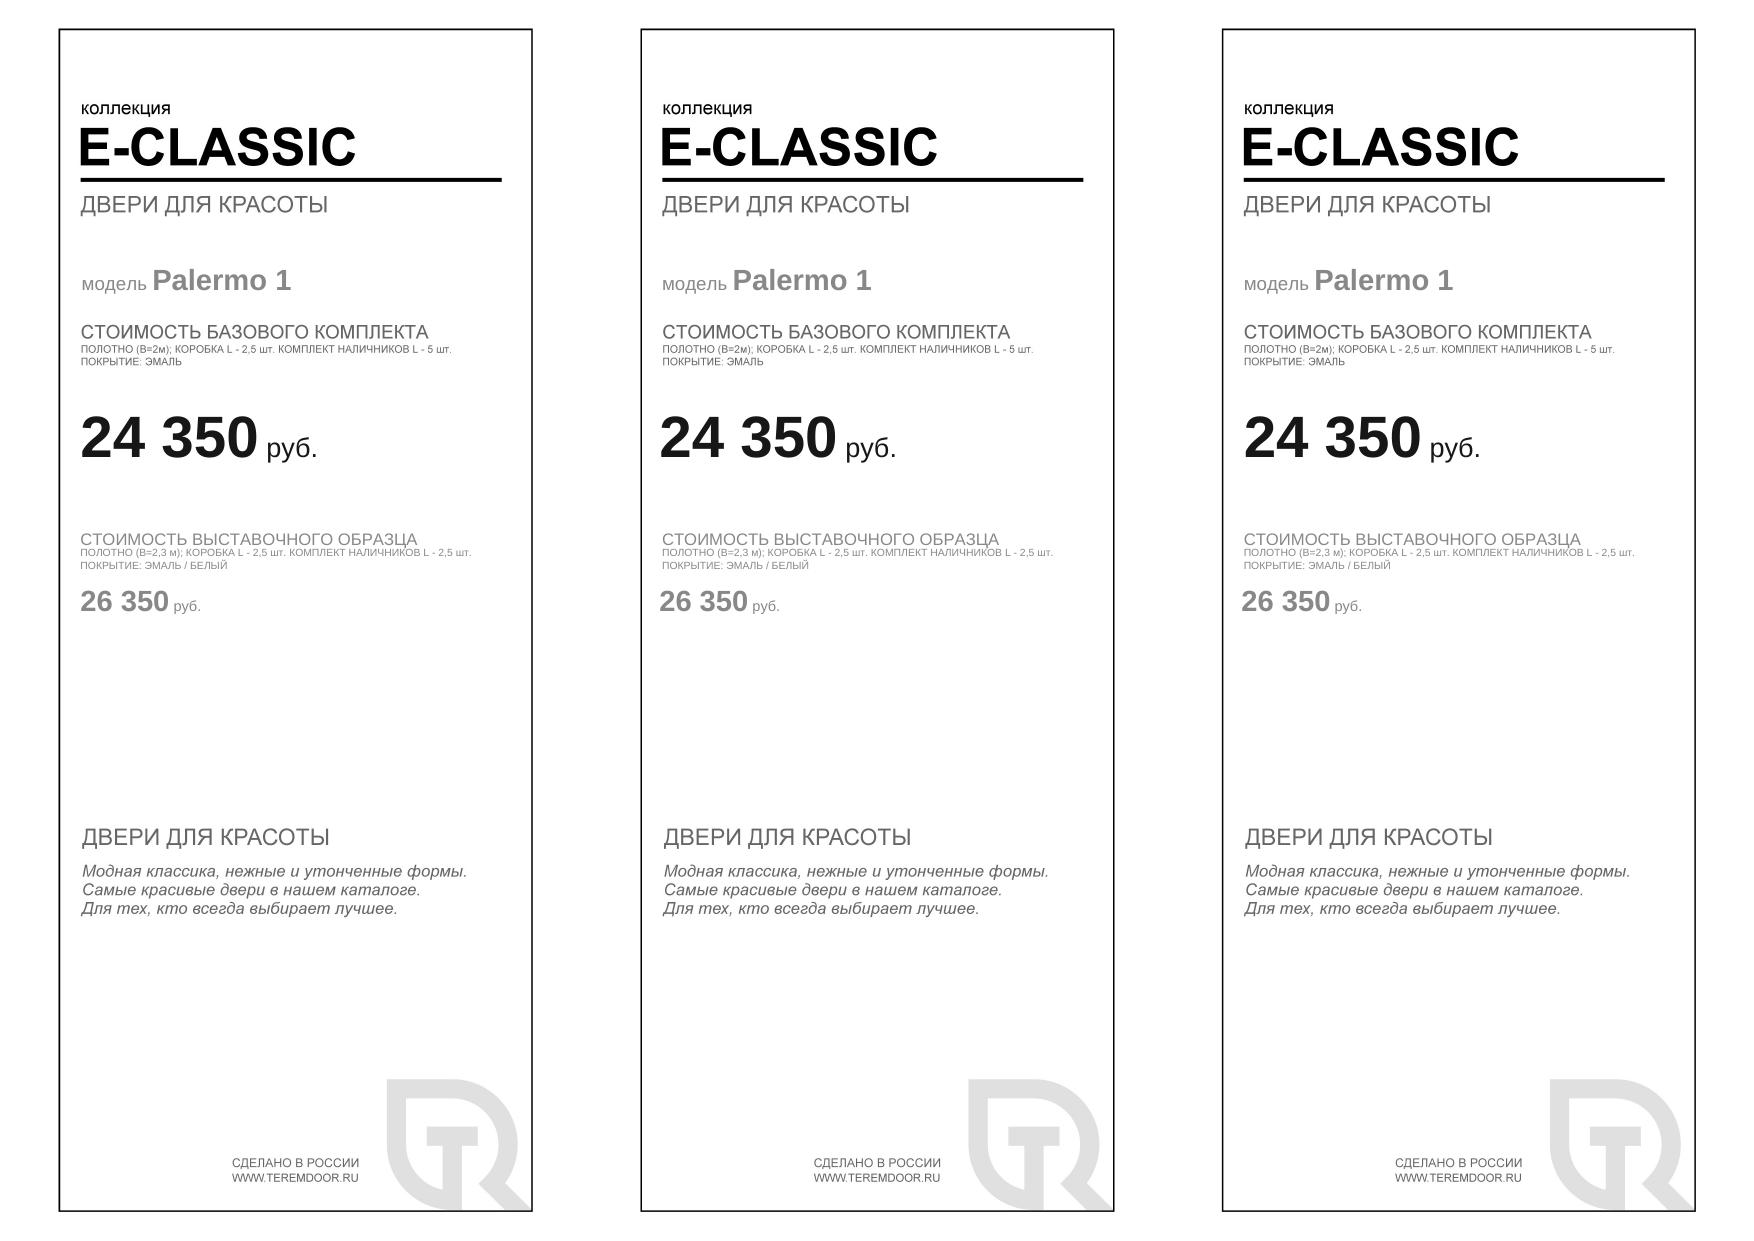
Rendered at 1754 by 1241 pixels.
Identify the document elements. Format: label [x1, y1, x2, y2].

picture [58, 28, 1696, 1212]
